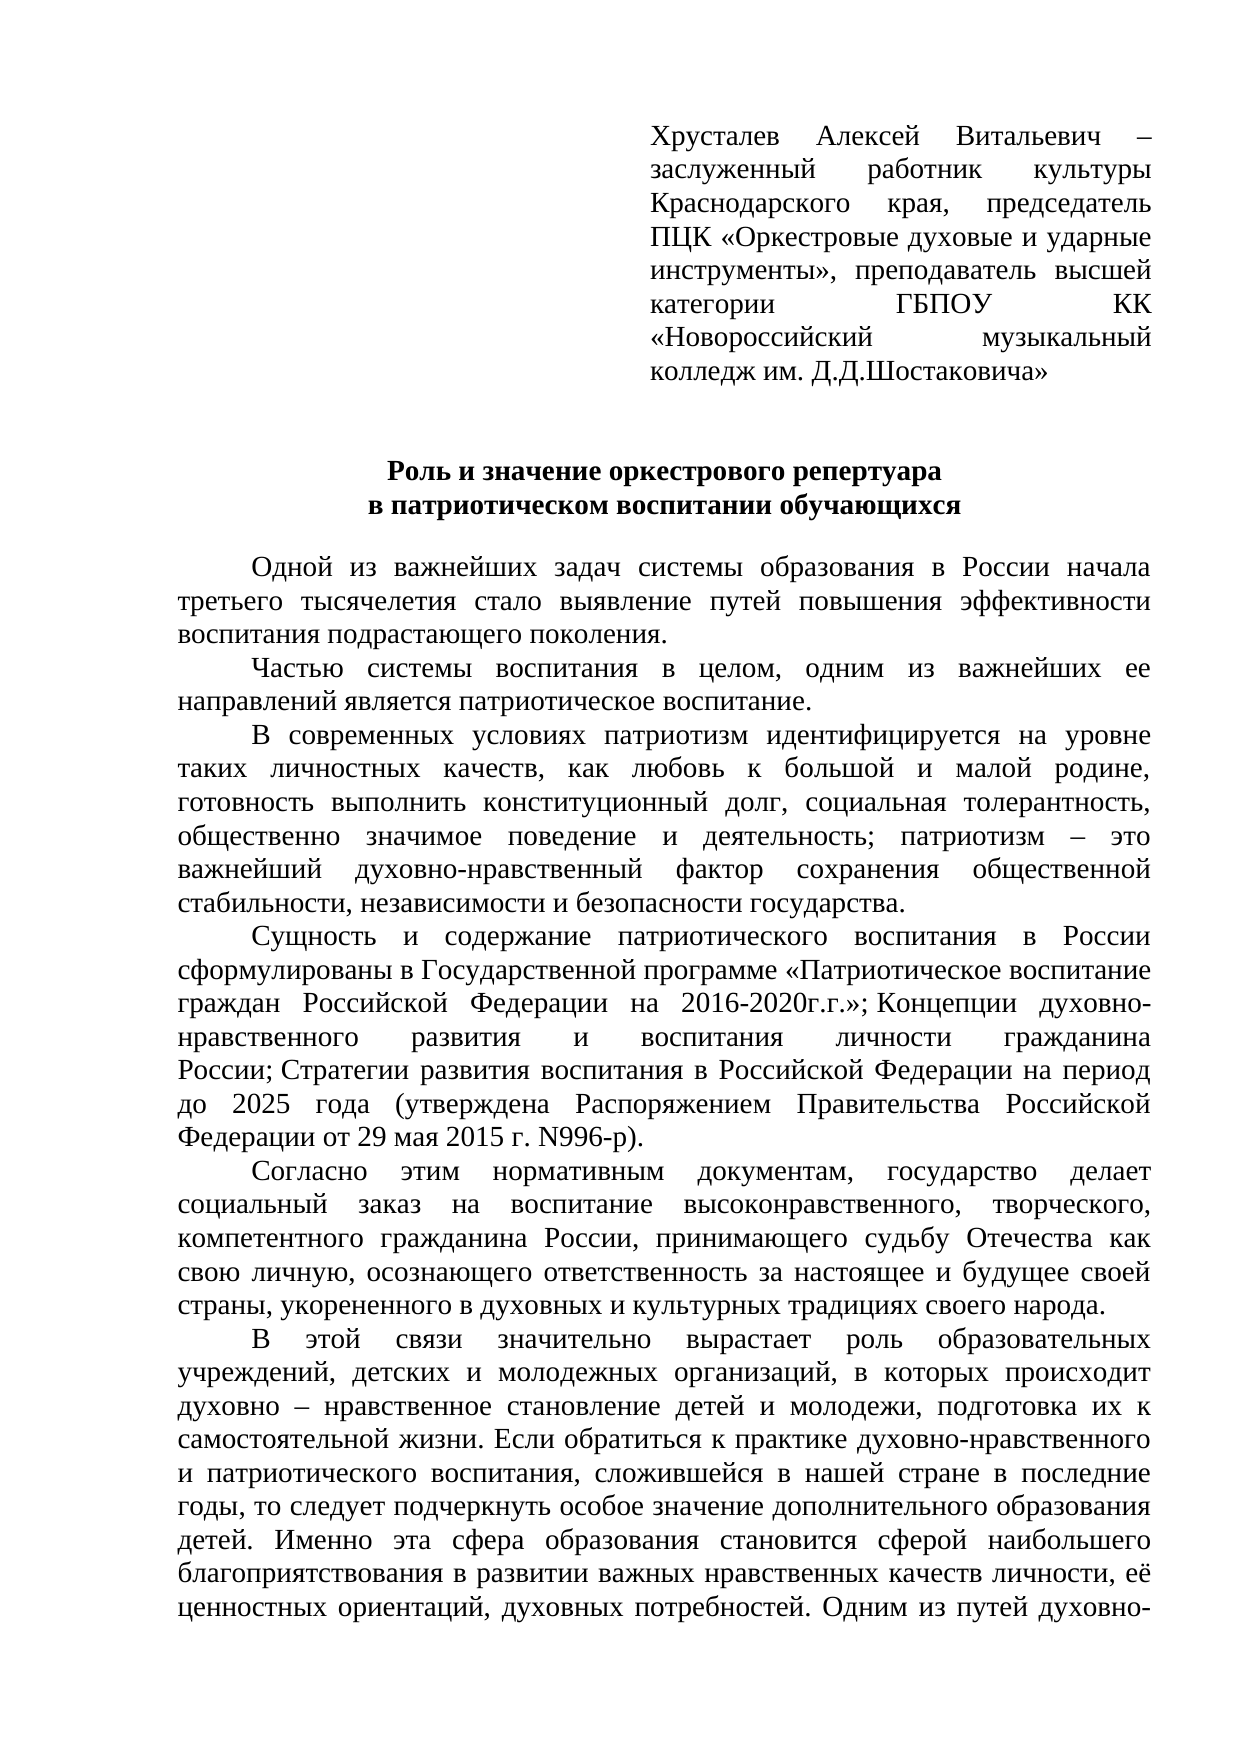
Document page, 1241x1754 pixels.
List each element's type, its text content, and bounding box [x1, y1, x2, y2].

text В современных условиях патриотизм идентифицируется на уровне таких личностных качеств, как любовь к большой и малой родине, готовность выполнить конституционный долг, социальная толерантность, общественно значимое поведение и деятельность; патриотизм – это важнейший духовно-нравственный фактор сохранения общественной стабильности, независимости и безопасности государства. [177, 717, 1152, 918]
text Частью системы воспитания в целом, одним из важнейших ее направлений является патриотическое воспитание. [177, 650, 1152, 717]
text Хрусталев Алексей Витальевич – заслуженный работник культуры Краснодарского края, председатель ПЦК «Оркестровые духовые и ударные инструменты», преподаватель высшей категории ГБПОУ КК «Новороссийский музыкальный колледж им. Д.Д.Шостаковича» [650, 118, 1152, 386]
text в патриотическом воспитании обучающихся [177, 487, 1152, 521]
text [177, 1321, 1152, 1623]
text Согласно этим нормативным документам, государство делает социальный заказ на воспитание высоконравственного, творческого, компетентного гражданина России, принимающего судьбу Отечества как свою личную, осознающего ответственность за настоящее и будущее своей страны, укорененного в духовных и культурных традициях своего народа. [177, 1153, 1152, 1321]
text Роль и значение оркестрового репертуара [177, 453, 1152, 487]
text Одной из важнейших задач системы образования в России начала третьего тысячелетия стало выявление путей повышения эффективности воспитания подрастающего поколения. [177, 549, 1152, 650]
text Сущность и содержание патриотического воспитания в России сформулированы в Государственной программе «Патриотическое воспитание граждан Российской Федерации на 2016-2020г.г.»; Концепции духовно-нравственного развития и воспитания личности гражданина России; Стратегии развития воспитания в Российской Федерации на период до 2025 года (утверждена Распоряжением Правительства Российской Федерации от 29 мая 2015 г. N996-р). [177, 918, 1152, 1153]
